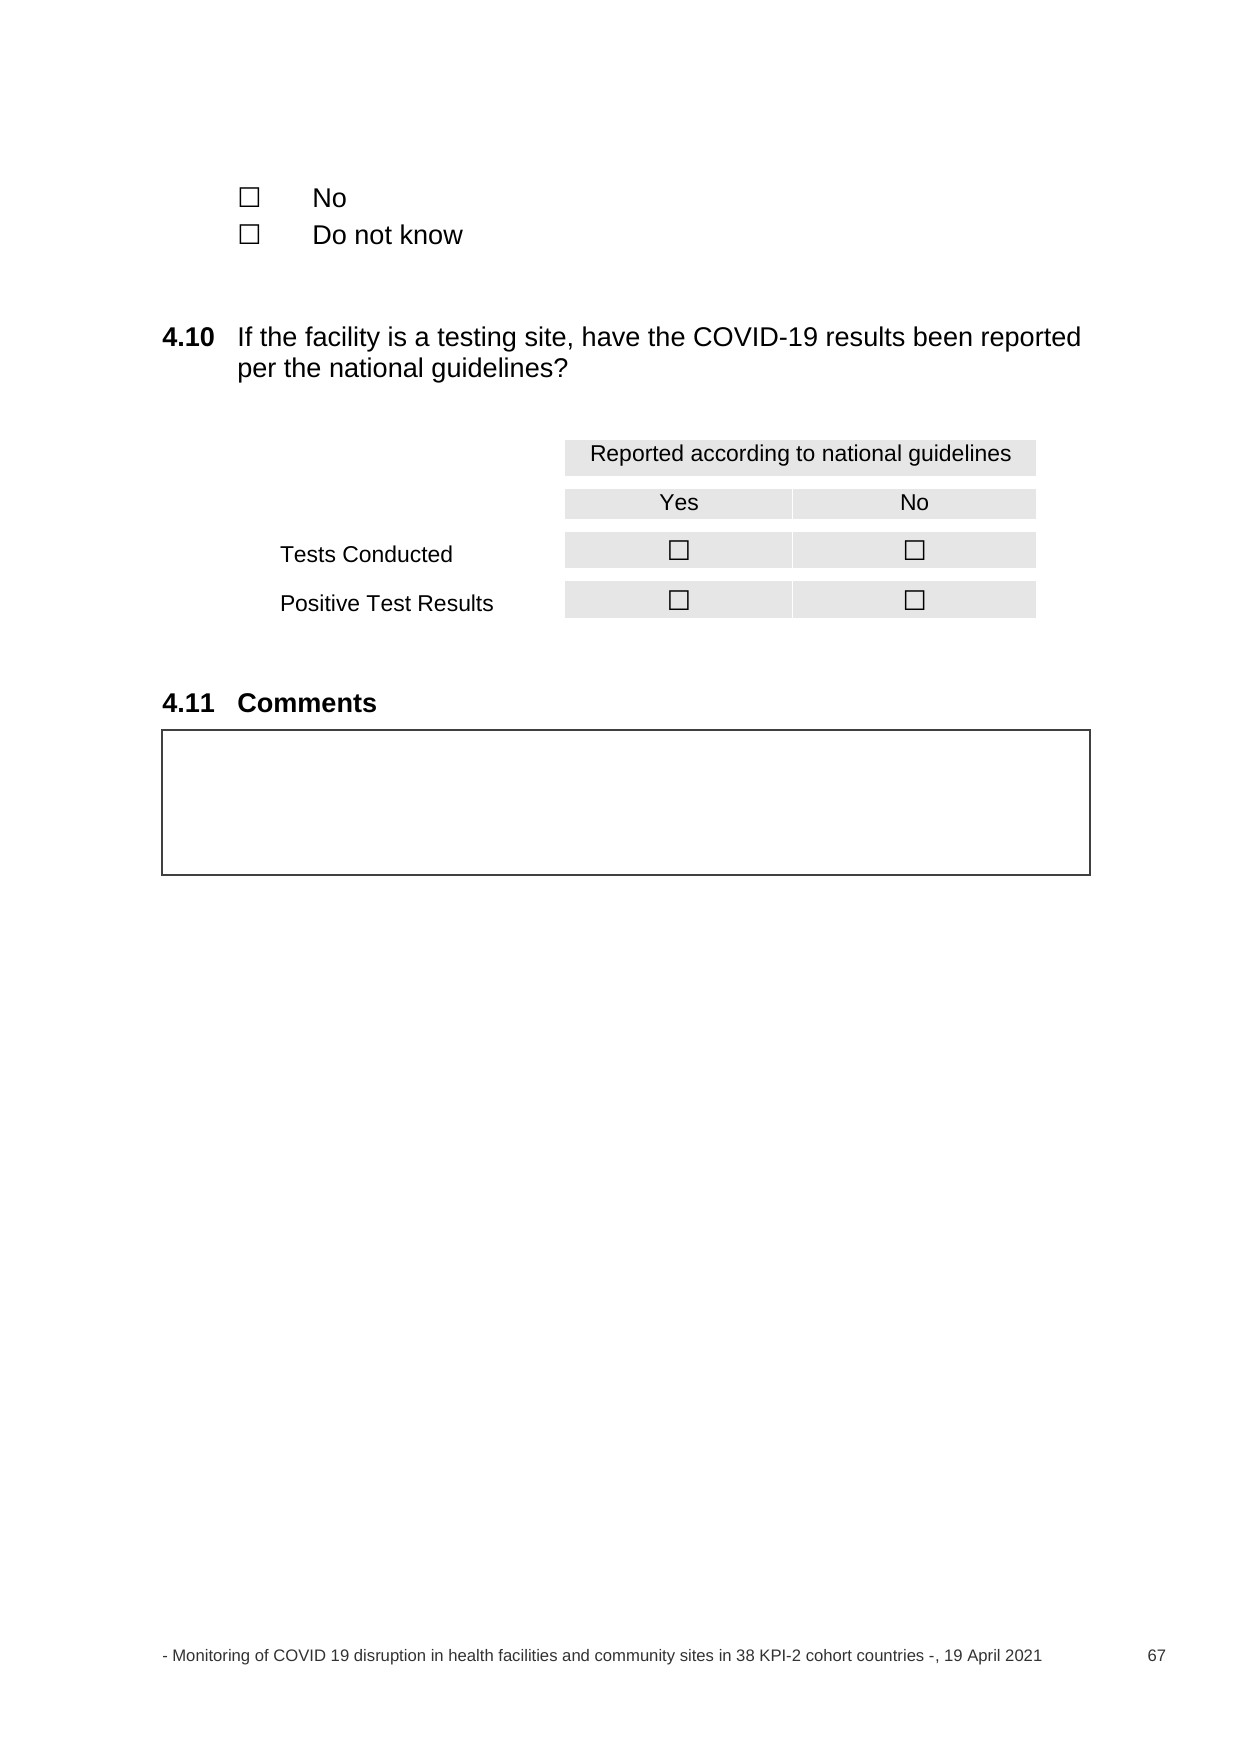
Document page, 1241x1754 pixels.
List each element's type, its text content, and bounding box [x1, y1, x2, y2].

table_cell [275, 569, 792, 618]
list Comments [162, 687, 1156, 718]
list No [218, 178, 1156, 215]
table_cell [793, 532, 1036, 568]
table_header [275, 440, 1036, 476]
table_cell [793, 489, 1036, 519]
list Do not know [237, 215, 1156, 252]
list per the national guidelines? [199, 352, 1156, 383]
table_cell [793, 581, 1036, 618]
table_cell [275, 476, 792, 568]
list If the facility is a testing site, have the COVID-19 results been reported [162, 321, 1156, 352]
